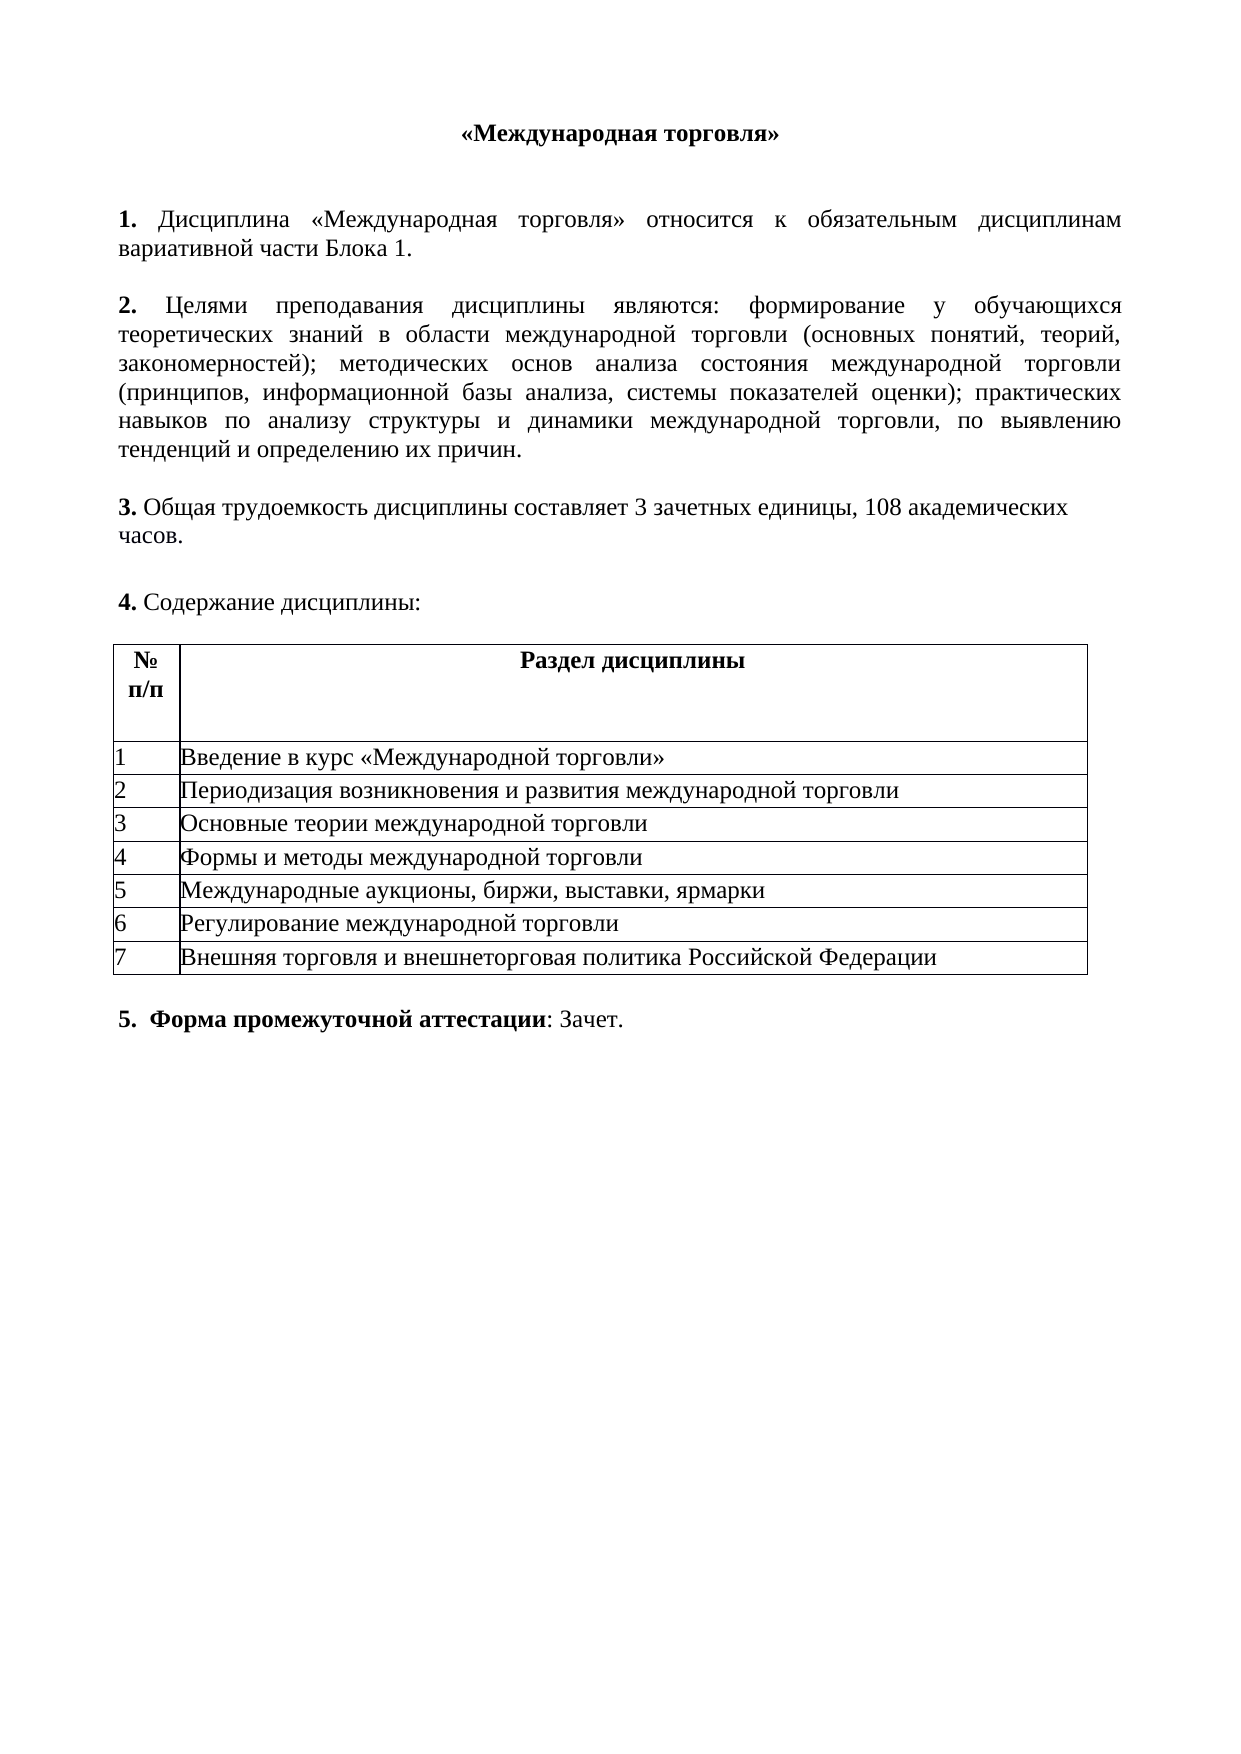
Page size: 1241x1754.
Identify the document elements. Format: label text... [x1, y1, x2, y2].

table_cell Введение в курс «Международной торговли» [181, 742, 1087, 774]
table_cell 2 [114, 775, 179, 807]
table_cell Основные теории международной торговли [181, 808, 1087, 841]
table_cell 1 [114, 742, 179, 774]
text «Международная торговля» [118, 118, 1122, 147]
text 5. Форма промежуточной аттестации: Зачет. [118, 1004, 1152, 1032]
table_cell Периодизация возникновения и развития международной торговли [181, 775, 1087, 807]
table_cell Международные аукционы, биржи, выставки, ярмарки [181, 875, 1087, 907]
table_cell Формы и методы международной торговли [181, 842, 1087, 874]
table_cell Регулирование международной торговли [181, 908, 1087, 941]
table_header Раздел дисциплины [181, 645, 1087, 741]
table_header № п/п [114, 645, 179, 741]
text 3. Общая трудоемкость дисциплины составляет 3 зачетных единицы, 108 академических [118, 492, 1122, 521]
table_cell 7 [114, 942, 179, 974]
table_cell 5 [114, 875, 179, 907]
text часов. [118, 521, 1122, 549]
table_cell 3 [114, 808, 179, 841]
table_cell 4 [114, 842, 179, 874]
text 2. Целями преподавания дисциплины являются: формирование у обучающихся теоретических знаний в области международной торговли (основных понятий, теорий, закономерностей); методических основ анализа состояния международной торговли (принципов, информационной базы анализа, системы показателей оценки); практических навыков по анализу структуры и динамики международной торговли, по выявлению тенденций и определению их причин. [118, 291, 1122, 463]
table_cell 6 [114, 908, 179, 941]
text 1. Дисциплина «Международная торговля» относится к обязательным дисциплинам вариативной части Блока 1. [118, 204, 1122, 262]
text 4. Содержание дисциплины: [118, 587, 1152, 615]
table_cell Внешняя торговля и внешнеторговая политика Российской Федерации [181, 942, 1087, 974]
